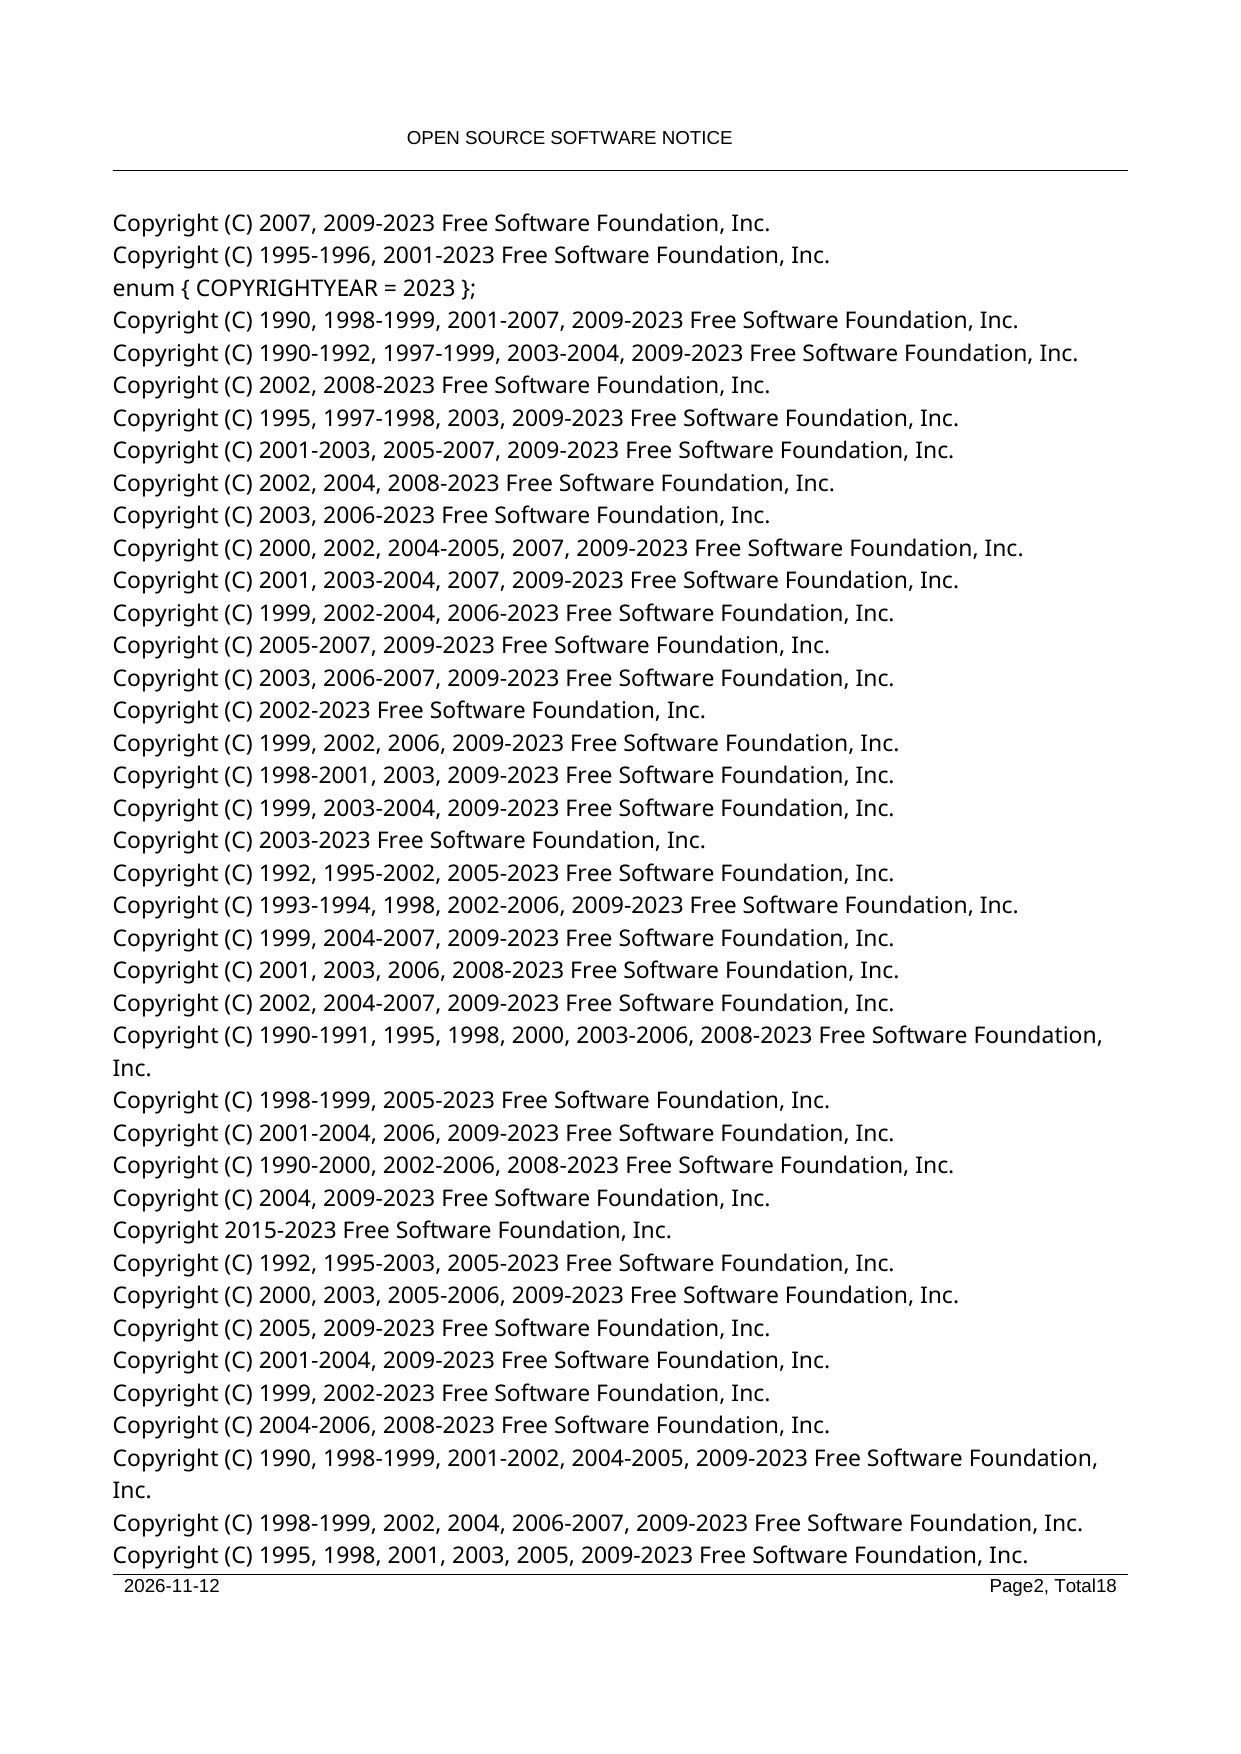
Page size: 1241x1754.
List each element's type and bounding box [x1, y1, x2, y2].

text [112, 206, 1128, 1571]
